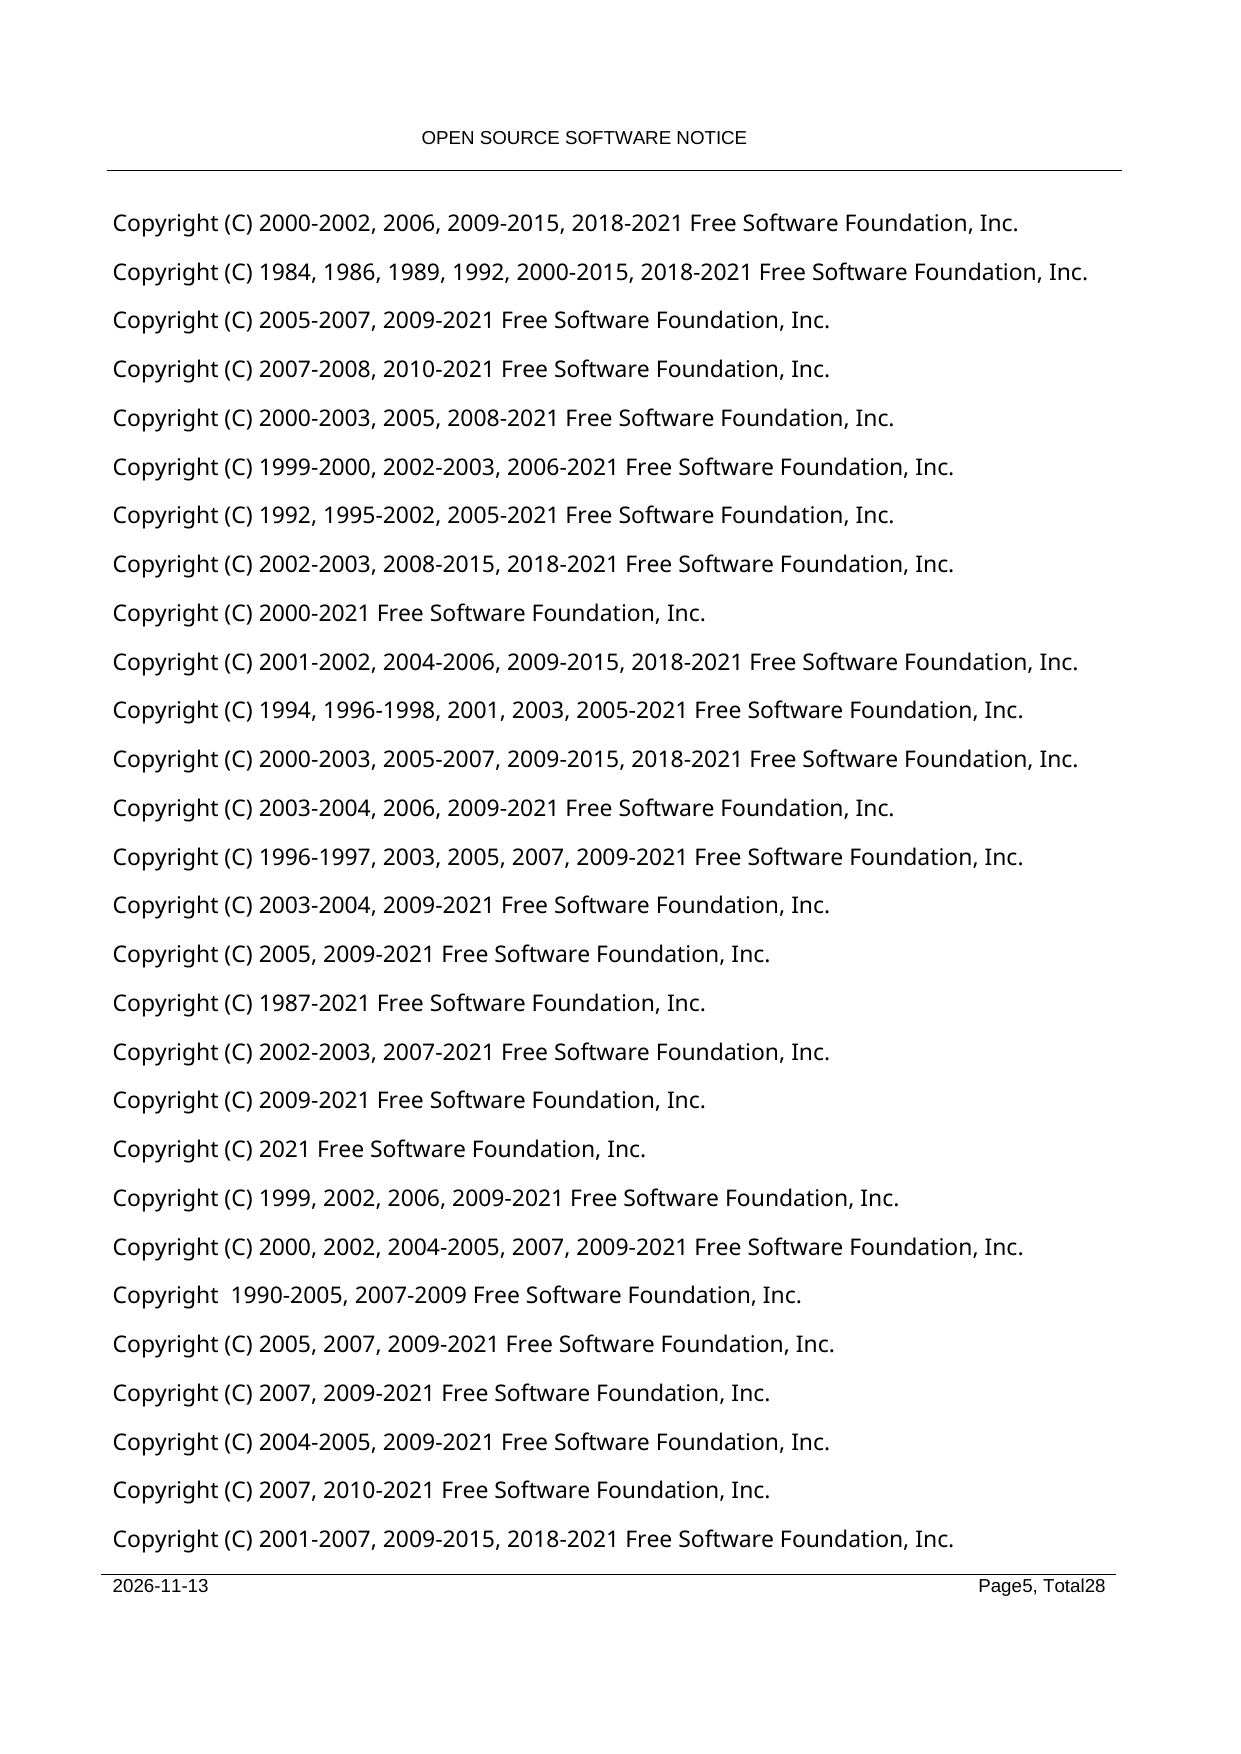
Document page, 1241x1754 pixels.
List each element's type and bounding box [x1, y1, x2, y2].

text [112, 206, 1128, 1555]
